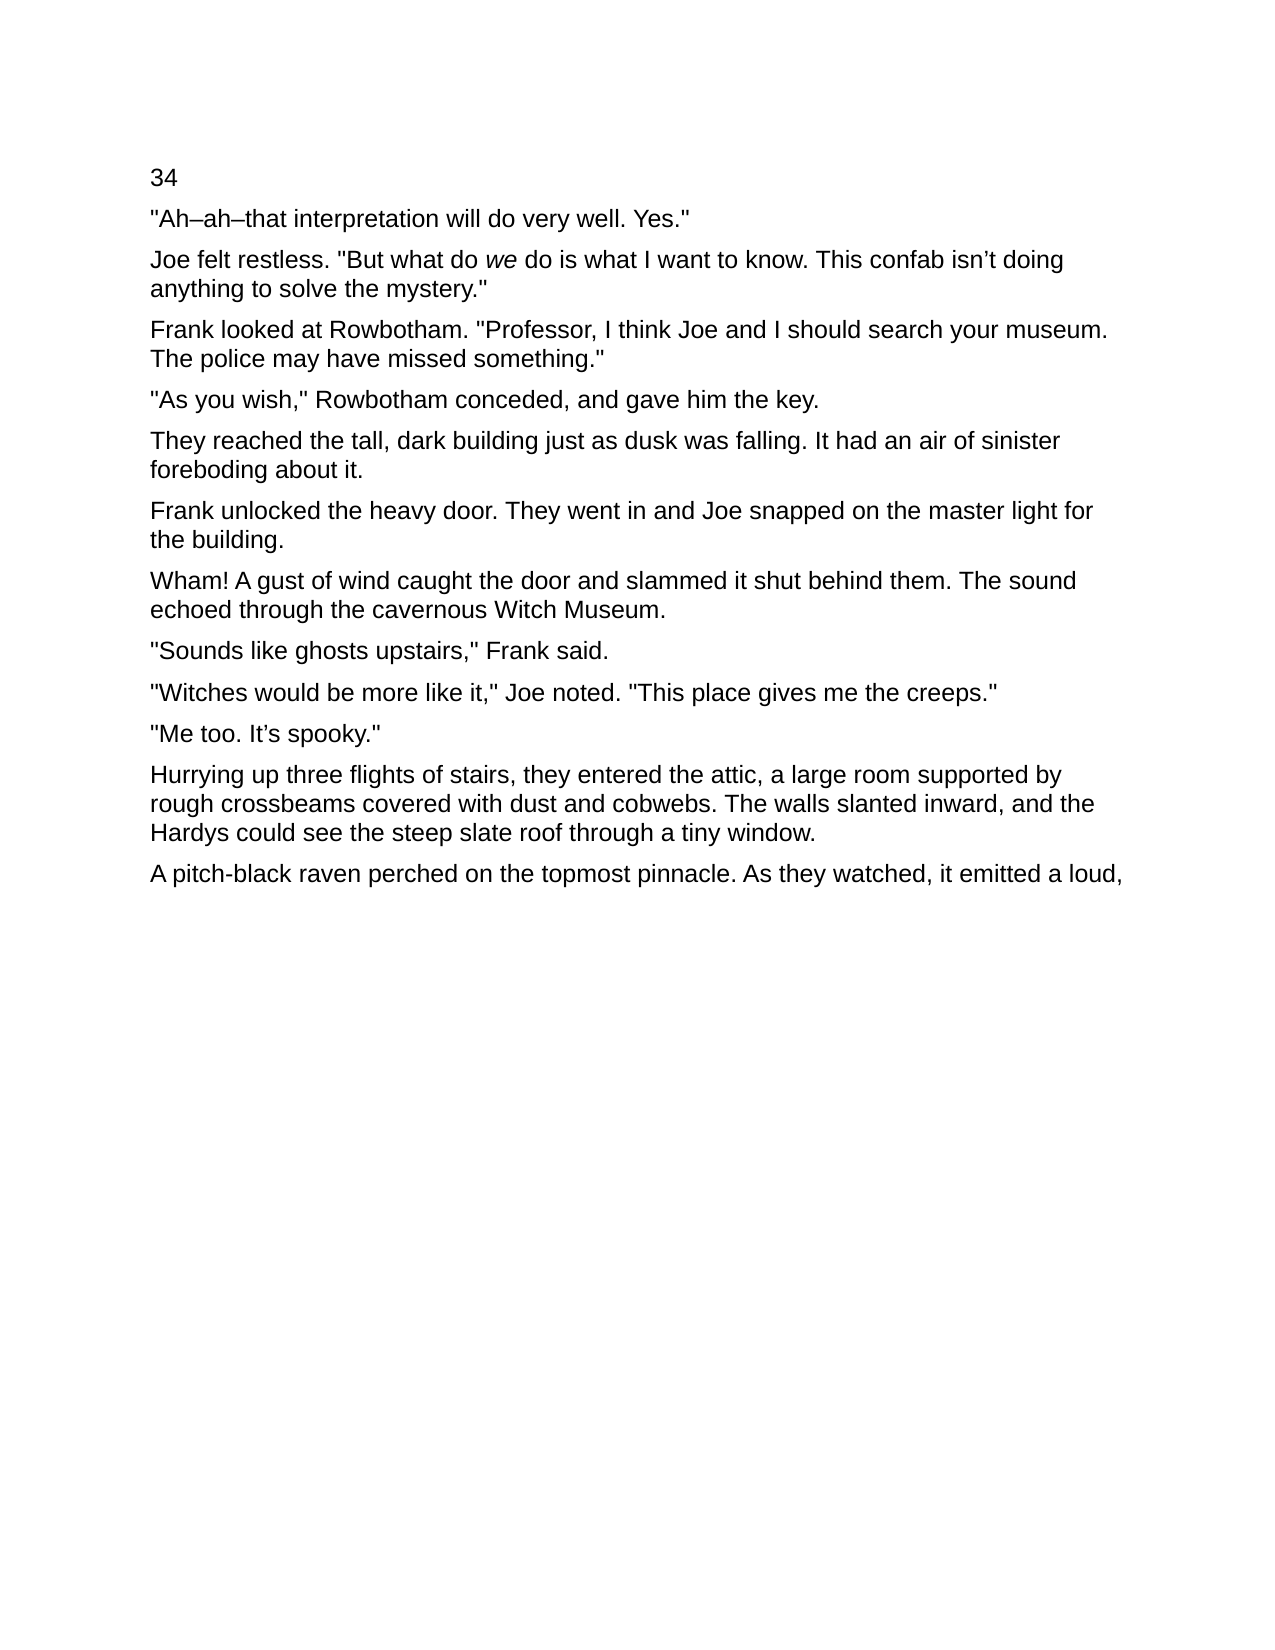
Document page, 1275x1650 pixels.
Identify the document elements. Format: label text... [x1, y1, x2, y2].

text A pitch-black raven perched on the topmost pinnacle. As they watched, it emitted a loud, [150, 859, 1125, 887]
text Joe felt restless. "But what do we do is what I want to know. This confab isn’t doing anything to solve the mystery." [150, 245, 1125, 302]
text Frank looked at Rowbotham. "Professor, I think Joe and I should search your museum. The police may have missed something." [150, 315, 1125, 372]
text "Me too. It’s spooky." [150, 719, 1125, 747]
text "Witches would be more like it," Joe noted. "This place gives me the creeps." [150, 677, 1125, 706]
text "As you wish," Rowbotham conceded, and gave him the key. [150, 385, 1125, 414]
text Wham! A gust of wind caught the door and slammed it shut behind them. The sound echoed through the cavernous Witch Museum. [150, 566, 1125, 624]
text "Ah–ah–that interpretation will do very well. Yes." [150, 204, 1125, 232]
text They reached the tall, dark building just as dusk was falling. It had an air of sinister foreboding about it. [150, 426, 1125, 484]
text 34 [150, 162, 1125, 191]
text Hurrying up three flights of stairs, they entered the attic, a large room supported by rough crossbeams covered with dust and cobwebs. The walls slanted inward, and the Hardys could see the steep slate roof through a tiny window. [150, 760, 1125, 846]
text "Sounds like ghosts upstairs," Frank said. [150, 636, 1125, 665]
text Frank unlocked the heavy door. They went in and Joe snapped on the master light for the building. [150, 496, 1125, 554]
